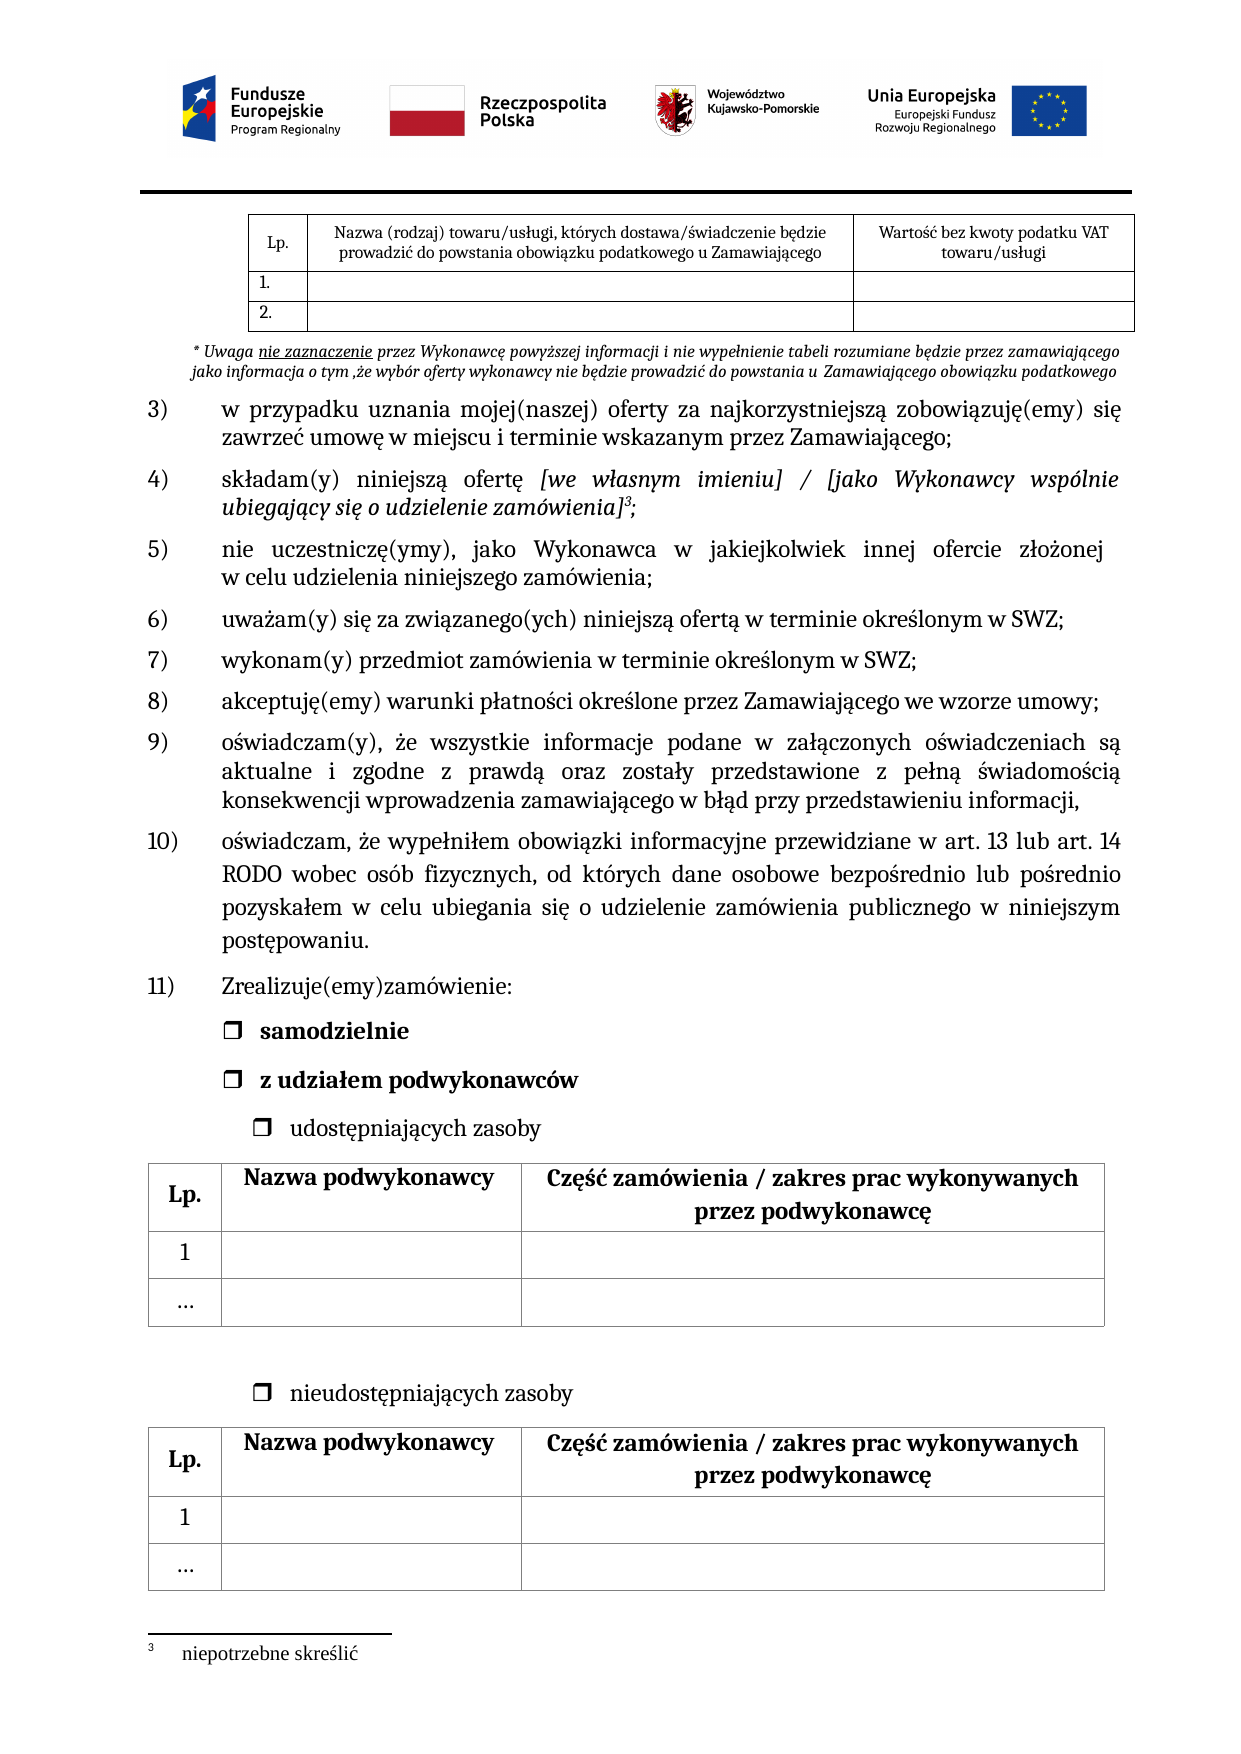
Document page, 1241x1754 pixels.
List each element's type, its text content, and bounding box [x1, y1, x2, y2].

table_header Część zamówienia / zakres prac wykonywanych przez podwykonawcę [522, 1428, 1104, 1496]
table_header Wartość bez kwoty podatku VAT towaru/usługi [854, 215, 1134, 271]
table_cell 1 [149, 1497, 221, 1543]
list akceptuję(emy) warunki płatności określone przez Zamawiającego we wzorze umowy; [148, 687, 1122, 716]
table_cell 1 [149, 1232, 221, 1278]
table_header Nazwa (rodzaj) towaru/usługi, których dostawa/świadczenie będzie prowadzić do powstania obowiązku podatkowego u Zamawiającego [308, 215, 853, 271]
picture [167, 59, 1103, 158]
table_cell [222, 1279, 521, 1326]
table_header Część zamówienia / zakres prac wykonywanych przez podwykonawcę [522, 1164, 1104, 1231]
table_cell [308, 302, 853, 331]
table_cell [308, 272, 853, 301]
table_header Lp. [149, 1428, 221, 1496]
table_cell [522, 1232, 1104, 1278]
list nie uczestniczę(ymy), jako Wykonawca w jakiejkolwiek innej ofercie złożonej w celu udzielenia niniejszego zamówienia; [148, 534, 1122, 592]
list oświadczam, że wypełniłem obowiązki informacyjne przewidziane w art. 13 lub art. 14 RODO wobec osób fizycznych, od których dane osobowe bezpośrednio lub pośrednio pozyskałem w celu ubiegania się o udzielenie zamówienia publicznego w niniejszym postępowaniu. [148, 827, 1122, 955]
text udostępniających zasoby [222, 1114, 1122, 1143]
table_cell … [149, 1544, 221, 1590]
table_cell [222, 1497, 521, 1543]
table_cell [222, 1232, 521, 1278]
table_cell 2. [249, 302, 307, 331]
list uważam(y) się za związanego(ych) niniejszą ofertą w terminie określonym w SWZ; [148, 604, 1122, 633]
table_cell … [149, 1279, 221, 1326]
table_cell [522, 1497, 1104, 1543]
table_cell [222, 1544, 521, 1590]
table_cell [522, 1544, 1104, 1590]
list wykonam(y) przedmiot zamówienia w terminie określonym w SWZ; [148, 646, 1122, 674]
table_cell [522, 1279, 1104, 1326]
table_header Nazwa podwykonawcy [222, 1164, 521, 1231]
table_cell 1. [249, 272, 307, 301]
table_header Lp. [149, 1164, 221, 1231]
table_header Nazwa podwykonawcy [222, 1428, 521, 1496]
table_cell [854, 302, 1134, 331]
list w przypadku uznania mojej(naszej) oferty za najkorzystniejszą zobowiązuję(emy) się zawrzeć umowę w miejscu i terminie wskazanym przez Zamawiającego; [148, 394, 1122, 452]
text samodzielnie [222, 1017, 1122, 1046]
list oświadczam(y), że wszystkie informacje podane w załączonych oświadczeniach są aktualne i zgodne z prawdą oraz zostały przedstawione z pełną świadomością konsekwencji wprowadzenia zamawiającego w błąd przy przedstawieniu informacji, [148, 728, 1122, 814]
list składam(y) niniejszą ofertę [we własnym imieniu] / [jako Wykonawcy wspólnie ubiegający się o udzielenie zamówienia]; [148, 464, 1122, 522]
list Zrealizuje(emy)zamówienie: [148, 972, 1122, 1000]
text * Uwaga nie zaznaczenie przez Wykonawcę powyższej informacji i nie wypełnienie tabeli rozumiane będzie przez zamawiającego jako informacja o tym ,że wybór oferty wykonawcy nie będzie prowadzić do powstania u Zamawiającego obowiązku podatkowego [192, 341, 1122, 382]
table_header Lp. [249, 215, 307, 271]
text nieudostępniających zasoby [222, 1378, 1122, 1407]
text z udziałem podwykonawców [222, 1066, 1122, 1094]
table_cell [854, 272, 1134, 301]
